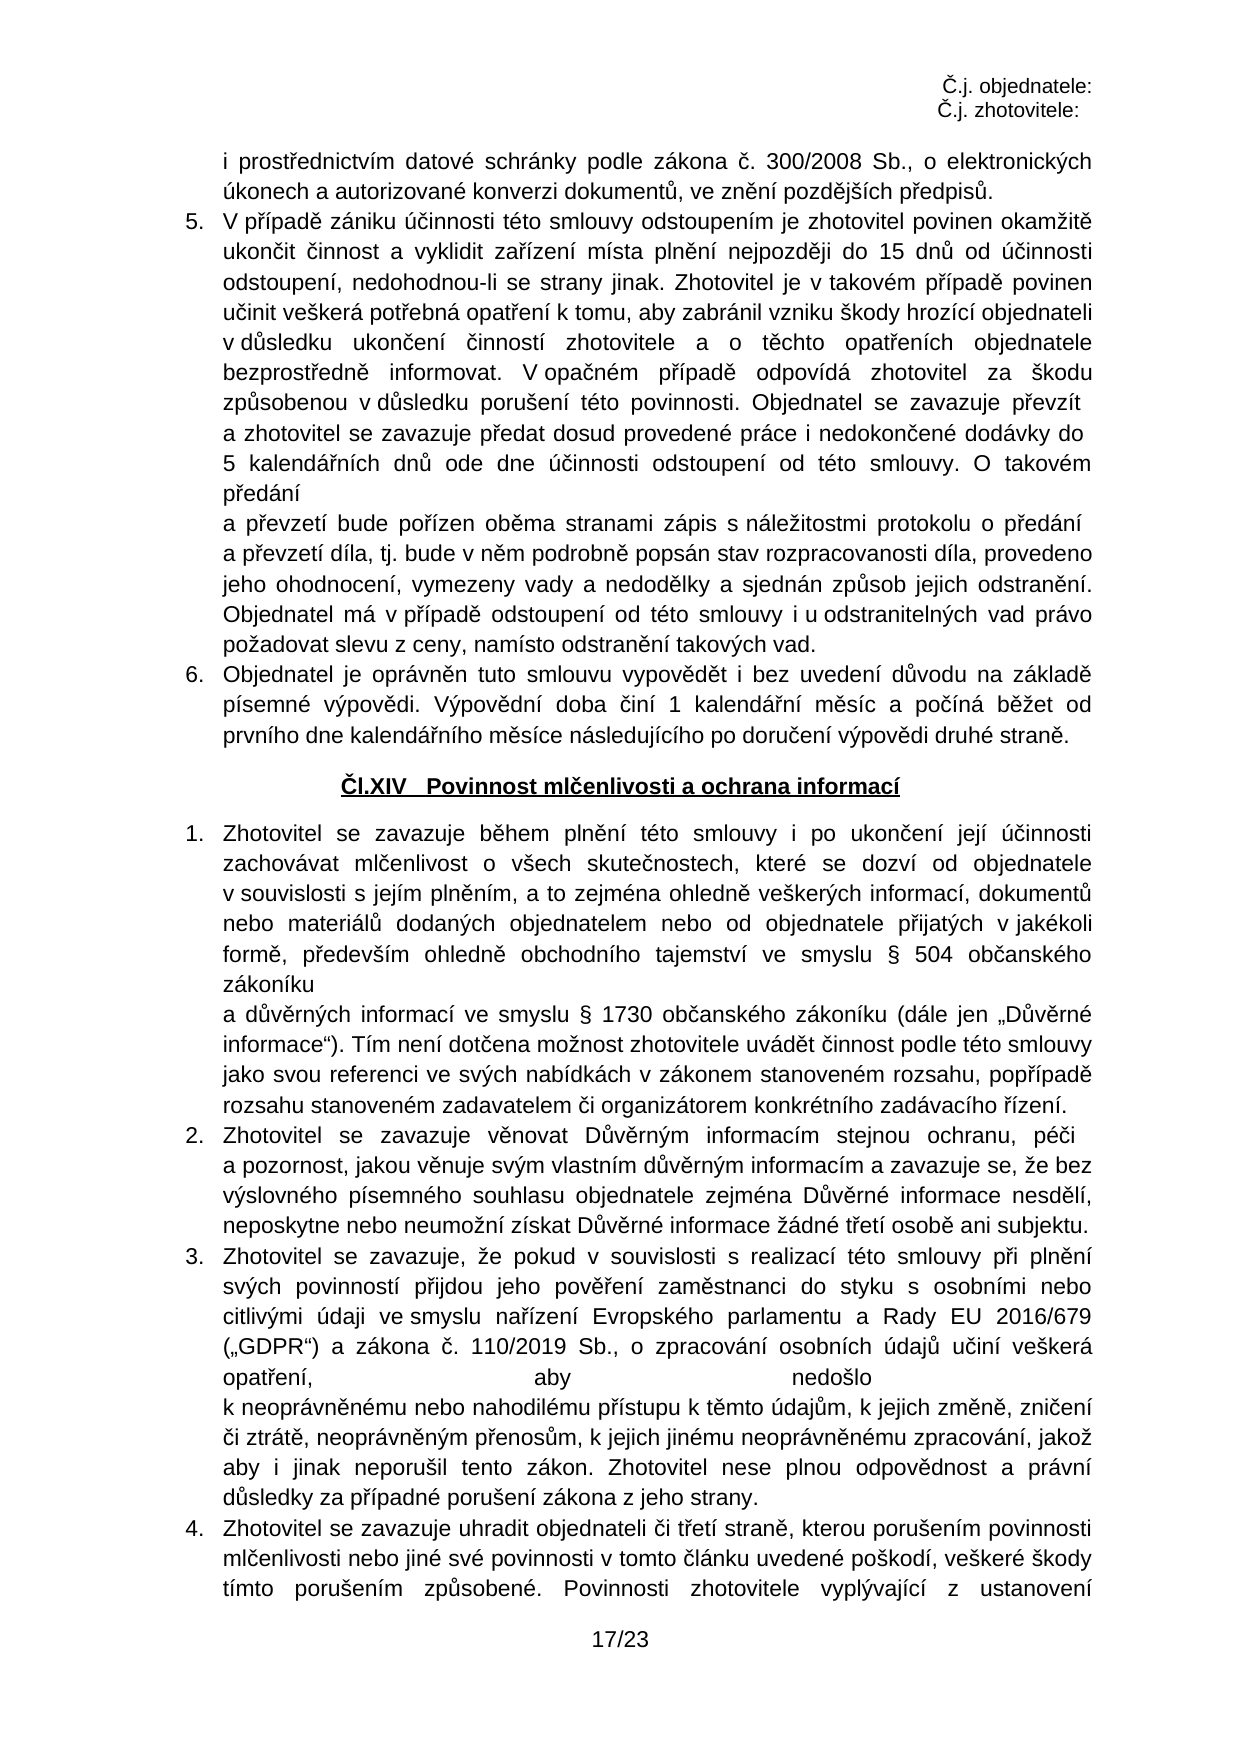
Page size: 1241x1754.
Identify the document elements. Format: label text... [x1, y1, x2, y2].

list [185, 148, 1093, 204]
list Zhotovitel se zavazuje věnovat Důvěrným informacím stejnou ochranu, péči a pozornost, jakou věnuje svým vlastním důvěrným informacím a zavazuje se, že bez výslovného písemného souhlasu objednatele zejména Důvěrné informace nesdělí, neposkytne nebo neumožní získat Důvěrné informace žádné třetí osobě ani subjektu. [185, 1122, 1093, 1239]
list Zhotovitel se zavazuje, že pokud v souvislosti s realizací této smlouvy při plnění svých povinností přijdou jeho pověření zaměstnanci do styku s osobními nebo citlivými údaji ve smyslu nařízení Evropského parlamentu a Rady EU 2016/679 („GDPR“) a zákona č. 110/2019 Sb., o zpracování osobních údajů učiní veškerá opatření, aby nedošlo k neoprávněnému nebo nahodilému přístupu k těmto údajům, k jejich změně, zničení či ztrátě, neoprávněným přenosům, k jejich jinému neoprávněnému zpracování, jakož aby i jinak neporušil tento zákon. Zhotovitel nese plnou odpovědnost a právní důsledky za případné porušení zákona z jeho strany. [185, 1243, 1093, 1511]
list Zhotovitel se zavazuje během plnění této smlouvy i po ukončení její účinnosti zachovávat mlčenlivost o všech skutečnostech, které se dozví od objednatele v souvislosti s jejím plněním, a to zejména ohledně veškerých informací, dokumentů nebo materiálů dodaných objednatelem nebo od objednatele přijatých v jakékoli formě, především ohledně obchodního tajemství ve smyslu § 504 občanského zákoníku a důvěrných informací ve smyslu § 1730 občanského zákoníku (dále jen „Důvěrné informace“). Tím není dotčena možnost zhotovitele uvádět činnost podle této smlouvy jako svou referenci ve svých nabídkách v zákonem stanoveném rozsahu, popřípadě rozsahu stanoveném zadavatelem či organizátorem konkrétního zadávacího řízení. [185, 820, 1093, 1118]
list V případě zániku účinnosti této smlouvy odstoupením je zhotovitel povinen okamžitě ukončit činnost a vyklidit zařízení místa plnění nejpozději do 15 dnů od účinnosti odstoupení, nedohodnou-li se strany jinak. Zhotovitel je v takovém případě povinen učinit veškerá potřebná opatření k tomu, aby zabránil vzniku škody hrozící objednateli v důsledku ukončení činností zhotovitele a o těchto opatřeních objednatele bezprostředně informovat. V opačném případě odpovídá zhotovitel za škodu způsobenou v důsledku porušení této povinnosti. Objednatel se zavazuje převzít a zhotovitel se zavazuje předat dosud provedené práce i nedokončené dodávky do 5 kalendářních dnů ode dne účinnosti odstoupení od této smlouvy. O takovém předání a převzetí bude pořízen oběma stranami zápis s náležitostmi protokolu o předání a převzetí díla, tj. bude v něm podrobně popsán stav rozpracovanosti díla, provedeno jeho ohodnocení, vymezeny vady a nedodělky a sjednán způsob jejich odstranění. Objednatel má v případě odstoupení od této smlouvy i u odstranitelných vad právo požadovat slevu z ceny, namísto odstranění takových vad. [185, 208, 1093, 657]
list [185, 1514, 1093, 1601]
text Čl.XIV Povinnost mlčenlivosti a ochrana informací [148, 773, 1093, 799]
list Objednatel je oprávněn tuto smlouvu vypovědět i bez uvedení důvodu na základě písemné výpovědi. Výpovědní doba činí 1 kalendářní měsíc a počíná běžet od prvního dne kalendářního měsíce následujícího po doručení výpovědi druhé straně. [185, 661, 1093, 748]
